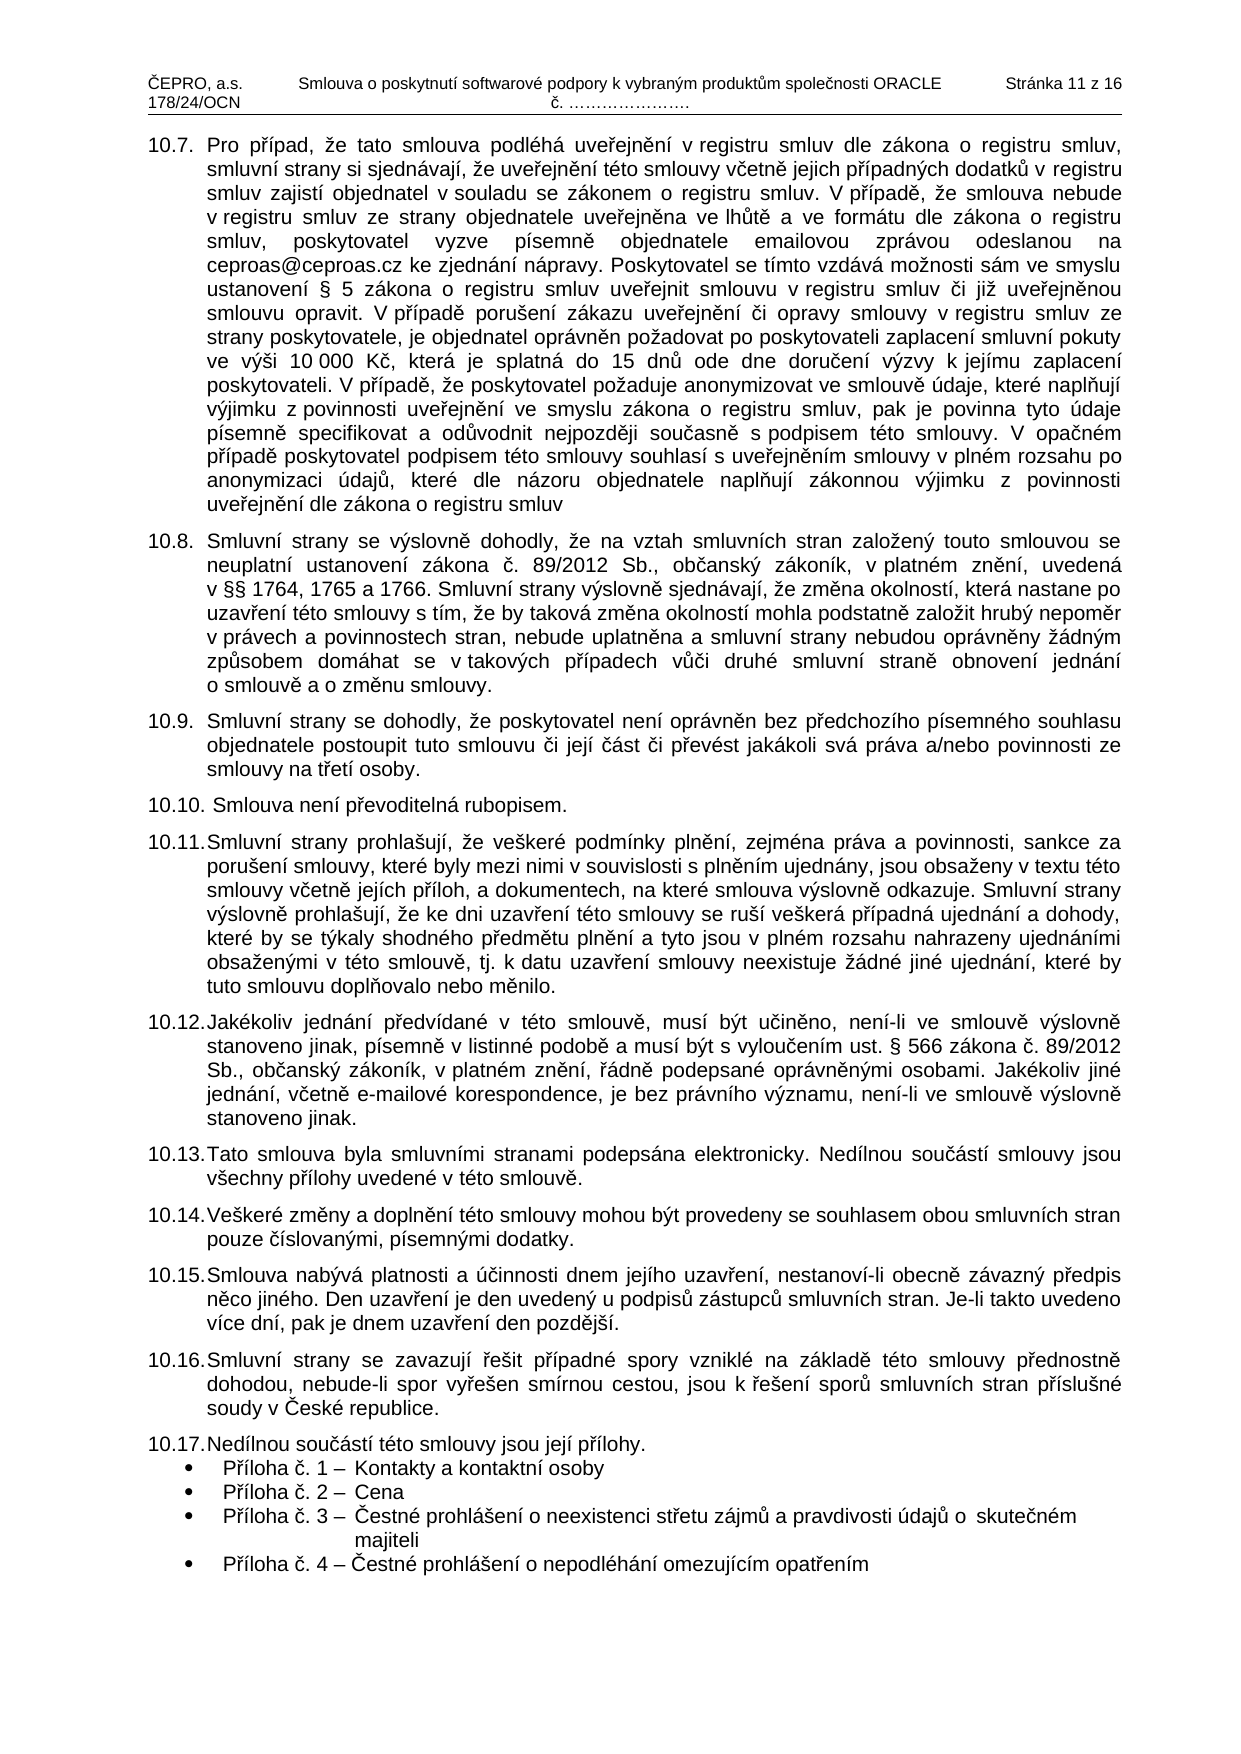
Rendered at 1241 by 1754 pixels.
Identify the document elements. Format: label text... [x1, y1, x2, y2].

text Pro případ, že tato smlouva podléhá uveřejnění v registru smluv dle zákona o registru smluv, smluvní strany si sjednávají, že uveřejnění této smlouvy včetně jejich případných dodatků v registru smluv zajistí objednatel v souladu se zákonem o registru smluv. V případě, že smlouva nebude v registru smluv ze strany objednatele uveřejněna ve lhůtě a ve formátu dle zákona o registru smluv, poskytovatel vyzve písemně objednatele emailovou zprávou odeslanou na ceproas@ceproas.cz ke zjednání nápravy. Poskytovatel se tímto vzdává možnosti sám ve smyslu ustanovení § 5 zákona o registru smluv uveřejnit smlouvu v registru smluv či již uveřejněnou smlouvu opravit. V případě porušení zákazu uveřejnění či opravy smlouvy v registru smluv ze strany poskytovatele, je objednatel oprávněn požadovat po poskytovateli zaplacení smluvní pokuty ve výši 10 000 Kč, která je splatná do 15 dnů ode dne doručení výzvy k jejímu zaplacení poskytovateli. V případě, že poskytovatel požaduje anonymizovat ve smlouvě údaje, které naplňují výjimku z povinnosti uveřejnění ve smyslu zákona o registru smluv, pak je povinna tyto údaje písemně specifikovat a odůvodnit nejpozději současně s podpisem této smlouvy. V opačném případě poskytovatel podpisem této smlouvy souhlasí s uveřejněním smlouvy v plném rozsahu po anonymizaci údajů, které dle názoru objednatele naplňují zákonnou výjimku z povinnosti uveřejnění dle zákona o registru smluv [148, 133, 1122, 516]
text Tato smlouva byla smluvními stranami podepsána elektronicky. Nedílnou součástí smlouvy jsou všechny přílohy uvedené v této smlouvě. [148, 1142, 1122, 1190]
text Smluvní strany se zavazují řešit případné spory vzniklé na základě této smlouvy přednostně dohodou, nebude-li spor vyřešen smírnou cestou, jsou k řešení sporů smluvních stran příslušné soudy v České republice. [148, 1347, 1122, 1419]
text Nedílnou součástí této smlouvy jsou její přílohy. [148, 1432, 1122, 1456]
text Jakékoliv jednání předvídané v této smlouvě, musí být učiněno, není-li ve smlouvě výslovně stanoveno jinak, písemně v listinné podobě a musí být s vyloučením ust. § 566 zákona č. 89/2012 Sb., občanský zákoník, v platném znění, řádně podepsané oprávněnými osobami. Jakékoliv jiné jednání, včetně e-mailové korespondence, je bez právního významu, není-li ve smlouvě výslovně stanoveno jinak. [148, 1010, 1122, 1130]
text Příloha č. 2 – Cena [185, 1480, 1122, 1504]
text Smluvní strany se výslovně dohodly, že na vztah smluvních stran založený touto smlouvou se neuplatní ustanovení zákona č. 89/2012 Sb., občanský zákoník, v platném znění, uvedená v §§ 1764, 1765 a 1766. Smluvní strany výslovně sjednávají, že změna okolností, která nastane po uzavření této smlouvy s tím, že by taková změna okolností mohla podstatně založit hrubý nepoměr v právech a povinnostech stran, nebude uplatněna a smluvní strany nebudou oprávněny žádným způsobem domáhat se v takových případech vůči druhé smluvní straně obnovení jednání o smlouvě a o změnu smlouvy. [148, 529, 1122, 696]
text Smlouva není převoditelná rubopisem. [148, 793, 1122, 817]
text Příloha č. 3 – Čestné prohlášení o neexistenci střetu zájmů a pravdivosti údajů o skutečném majiteli [185, 1504, 1122, 1552]
text Smlouva nabývá platnosti a účinnosti dnem jejího uzavření, nestanoví-li obecně závazný předpis něco jiného. Den uzavření je den uvedený u podpisů zástupců smluvních stran. Je-li takto uvedeno více dní, pak je dnem uzavření den pozdější. [148, 1263, 1122, 1335]
text Příloha č. 1 – Kontakty a kontaktní osoby [185, 1456, 1122, 1480]
text Veškeré změny a doplnění této smlouvy mohou být provedeny se souhlasem obou smluvních stran pouze číslovanými, písemnými dodatky. [148, 1203, 1122, 1251]
text Smluvní strany se dohodly, že poskytovatel není oprávněn bez předchozího písemného souhlasu objednatele postoupit tuto smlouvu či její část či převést jakákoli svá práva a/nebo povinnosti ze smlouvy na třetí osoby. [148, 709, 1122, 781]
text Příloha č. 4 – Čestné prohlášení o nepodléhání omezujícím opatřením [185, 1552, 1122, 1576]
text Smluvní strany prohlašují, že veškeré podmínky plnění, zejména práva a povinnosti, sankce za porušení smlouvy, které byly mezi nimi v souvislosti s plněním ujednány, jsou obsaženy v textu této smlouvy včetně jejích příloh, a dokumentech, na které smlouva výslovně odkazuje. Smluvní strany výslovně prohlašují, že ke dni uzavření této smlouvy se ruší veškerá případná ujednání a dohody, které by se týkaly shodného předmětu plnění a tyto jsou v plném rozsahu nahrazeny ujednáními obsaženými v této smlouvě, tj. k datu uzavření smlouvy neexistuje žádné jiné ujednání, které by tuto smlouvu doplňovalo nebo měnilo. [148, 830, 1122, 997]
